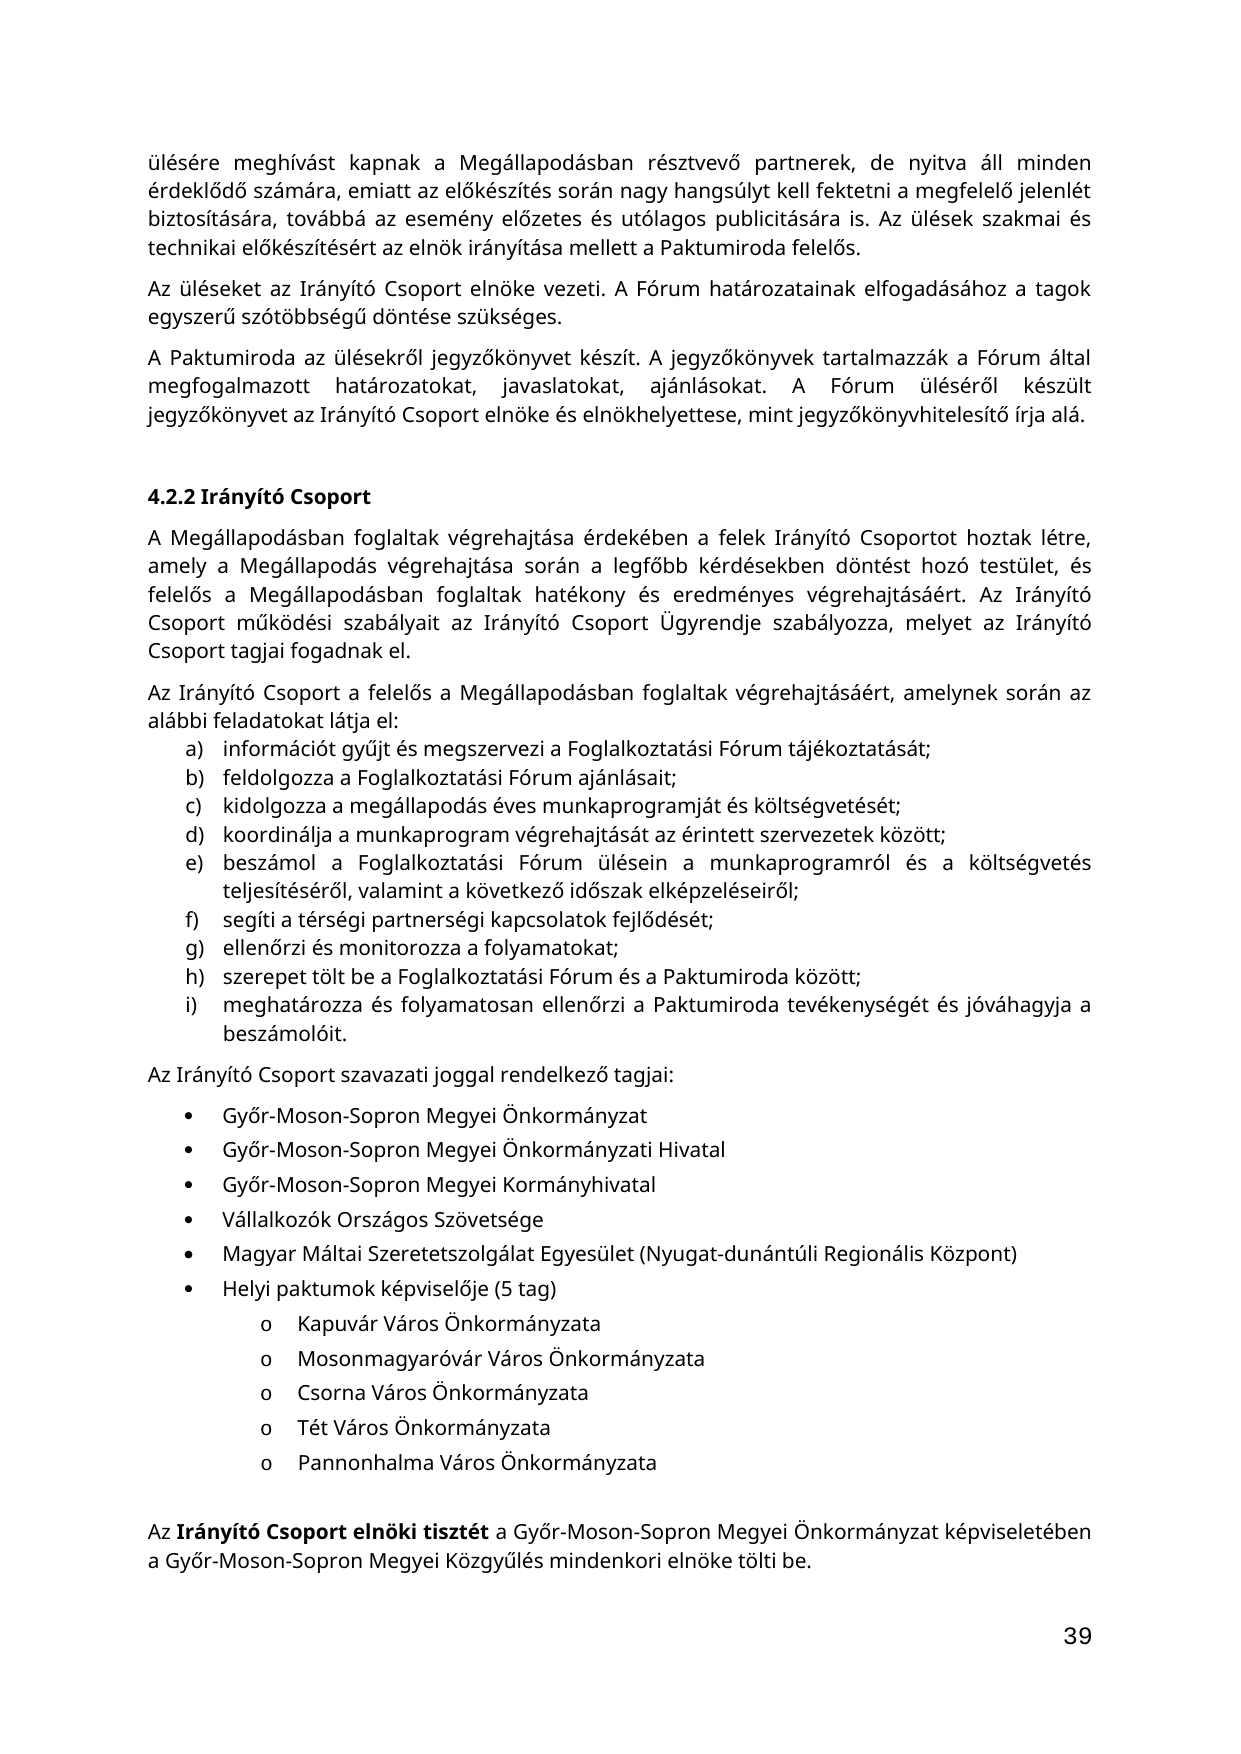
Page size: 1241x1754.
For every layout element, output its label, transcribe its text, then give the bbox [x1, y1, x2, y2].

list Tét Város Önkormányzata [260, 1413, 1093, 1442]
text 4.2.2 Irányító Csoport [148, 482, 1093, 510]
list feldolgozza a Foglalkoztatási Fórum ajánlásait; [185, 763, 1093, 791]
text Az Irányító Csoport a felelős a Megállapodásban foglaltak végrehajtásáért, amelynek során az alábbi feladatokat látja el: [148, 678, 1093, 734]
list szerepet tölt be a Foglalkoztatási Fórum és a Paktumiroda között; [185, 962, 1093, 990]
list Kapuvár Város Önkormányzata [260, 1309, 1093, 1337]
list Győr-Moson-Sopron Megyei Kormányhivatal [185, 1170, 1093, 1198]
list Pannonhalma Város Önkormányzata [260, 1448, 1093, 1477]
list kidolgozza a megállapodás éves munkaprogramját és költségvetését; [185, 791, 1093, 820]
text Az Irányító Csoport szavazati joggal rendelkező tagjai: [148, 1060, 1093, 1088]
text Az üléseket az Irányító Csoport elnöke vezeti. A Fórum határozatainak elfogadásához a tagok egyszerű szótöbbségű döntése szükséges. [148, 274, 1093, 331]
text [148, 148, 1093, 261]
list Győr-Moson-Sopron Megyei Önkormányzati Hivatal [185, 1135, 1093, 1164]
list Csorna Város Önkormányzata [260, 1378, 1093, 1407]
list ellenőrzi és monitorozza a folyamatokat; [185, 933, 1093, 962]
list Mosonmagyaróvár Város Önkormányzata [260, 1344, 1093, 1372]
list Magyar Máltai Szeretetszolgálat Egyesület (Nyugat-dunántúli Regionális Központ) [185, 1239, 1093, 1268]
list segíti a térségi partnerségi kapcsolatok fejlődését; [185, 905, 1093, 933]
list meghatározza és folyamatosan ellenőrzi a Paktumiroda tevékenységét és jóváhagyja a beszámolóit. [185, 990, 1093, 1047]
list beszámol a Foglalkoztatási Fórum ülésein a munkaprogramról és a költségvetés teljesítéséről, valamint a következő időszak elképzeléseiről; [185, 848, 1093, 905]
list Vállalkozók Országos Szövetsége [185, 1205, 1093, 1233]
list koordinálja a munkaprogram végrehajtását az érintett szervezetek között; [185, 820, 1093, 848]
list információt gyűjt és megszervezi a Foglalkoztatási Fórum tájékoztatását; [185, 734, 1093, 763]
list Helyi paktumok képviselője (5 tag) [185, 1274, 1093, 1303]
text A Paktumiroda az ülésekről jegyzőkönyvet készít. A jegyzőkönyvek tartalmazzák a Fórum által megfogalmazott határozatokat, javaslatokat, ajánlásokat. A Fórum üléséről készült jegyzőkönyvet az Irányító Csoport elnöke és elnökhelyettese, mint jegyzőkönyvhitelesítő írja alá. [148, 343, 1093, 428]
text A Megállapodásban foglaltak végrehajtása érdekében a felek Irányító Csoportot hoztak létre, amely a Megállapodás végrehajtása során a legfőbb kérdésekben döntést hozó testület, és felelős a Megállapodásban foglaltak hatékony és eredményes végrehajtásáért. Az Irányító Csoport működési szabályait az Irányító Csoport Ügyrendje szabályozza, melyet az Irányító Csoport tagjai fogadnak el. [148, 523, 1093, 665]
list Győr-Moson-Sopron Megyei Önkormányzat [185, 1101, 1093, 1129]
text Az Irányító Csoport elnöki tisztét a Győr-Moson-Sopron Megyei Önkormányzat képviseletében a Győr-Moson-Sopron Megyei Közgyűlés mindenkori elnöke tölti be. [148, 1517, 1093, 1574]
